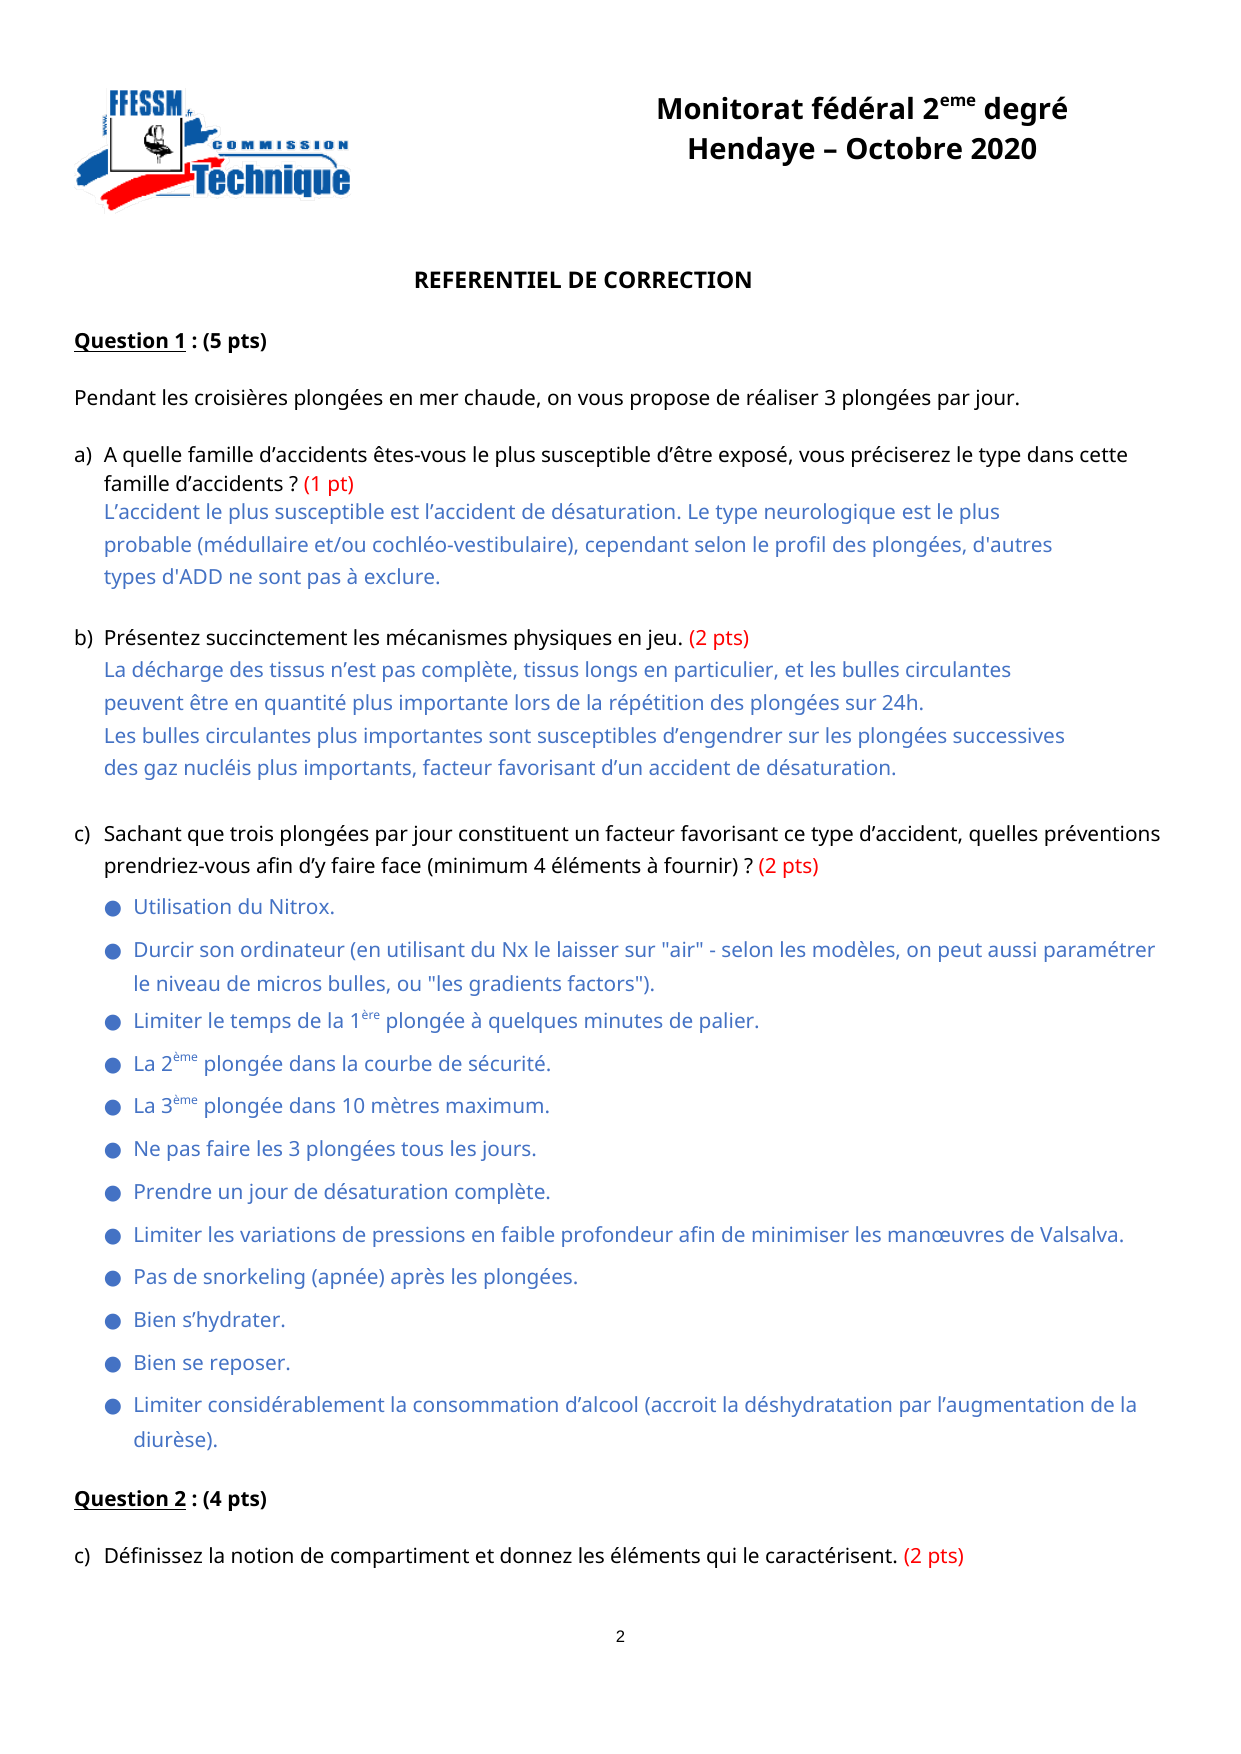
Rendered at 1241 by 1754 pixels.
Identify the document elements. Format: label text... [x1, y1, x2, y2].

list Limiter le temps de la 1ère plongée à quelques minutes de palier. [103, 998, 1167, 1040]
text Question 1 : (5 pts) [74, 326, 1093, 355]
text La décharge des tissus n’est pas complète, tissus longs en particulier, et les bulles circulantes peuvent être en quantité plus importante lors de la répétition des plongées sur 24h. [103, 656, 1093, 717]
list Présentez succinctement les mécanismes physiques en jeu. (2 pts) [74, 623, 1093, 651]
list Limiter les variations de pressions en faible profondeur afin de minimiser les manœuvres de Valsalva. [103, 1211, 1167, 1254]
list Utilisation du Nitrox. [103, 884, 1167, 927]
list La 2ème plongée dans la courbe de sécurité. [103, 1040, 1167, 1083]
text Les bulles circulantes plus importantes sont susceptibles d’engendrer sur les plongées successives des gaz nucléis plus importants, facteur favorisant d’un accident de désaturation. [103, 721, 1093, 782]
picture [73, 88, 352, 214]
list Sachant que trois plongées par jour constituent un facteur favorisant ce type d’accident, quelles préventions prendriez-vous afin d’y faire face (minimum 4 éléments à fournir) ? (2 pts) [74, 819, 1167, 880]
list Pas de snorkeling (apnée) après les plongées. [103, 1254, 1167, 1297]
list Ne pas faire les 3 plongées tous les jours. [103, 1126, 1167, 1168]
list Bien se reposer. [103, 1339, 1167, 1382]
text Question 2 : (4 pts) [74, 1484, 1093, 1513]
list Prendre un jour de désaturation complète. [103, 1168, 1167, 1211]
list La 3ème plongée dans 10 mètres maximum. [103, 1083, 1167, 1126]
list Définissez la notion de compartiment et donnez les éléments qui le caractérisent. (2 pts) [74, 1541, 1167, 1570]
list Bien s’hydrater. [103, 1297, 1167, 1339]
list Durcir son ordinateur (en utilisant du Nx le laisser sur "air" - selon les modèles, on peut aussi paramétrer le niveau de micros bulles, ou "les gradients factors"). [103, 927, 1167, 998]
text REFERENTIEL DE CORRECTION [74, 264, 1093, 295]
text L’accident le plus susceptible est l’accident de désaturation. Le type neurologique est le plus probable (médullaire et/ou cochléo-vestibulaire), cependant selon le profil des plongées, d'autres types d'ADD ne sont pas à exclure. [103, 497, 1093, 591]
list A quelle famille d’accidents êtes-vous le plus susceptible d’être exposé, vous préciserez le type dans cette famille d’accidents ? (1 pt) [74, 440, 1167, 497]
text Pendant les croisières plongées en mer chaude, on vous propose de réaliser 3 plongées par jour. [74, 383, 1093, 412]
list Limiter considérablement la consommation d’alcool (accroit la déshydratation par l’augmentation de la diurèse). [103, 1382, 1167, 1453]
